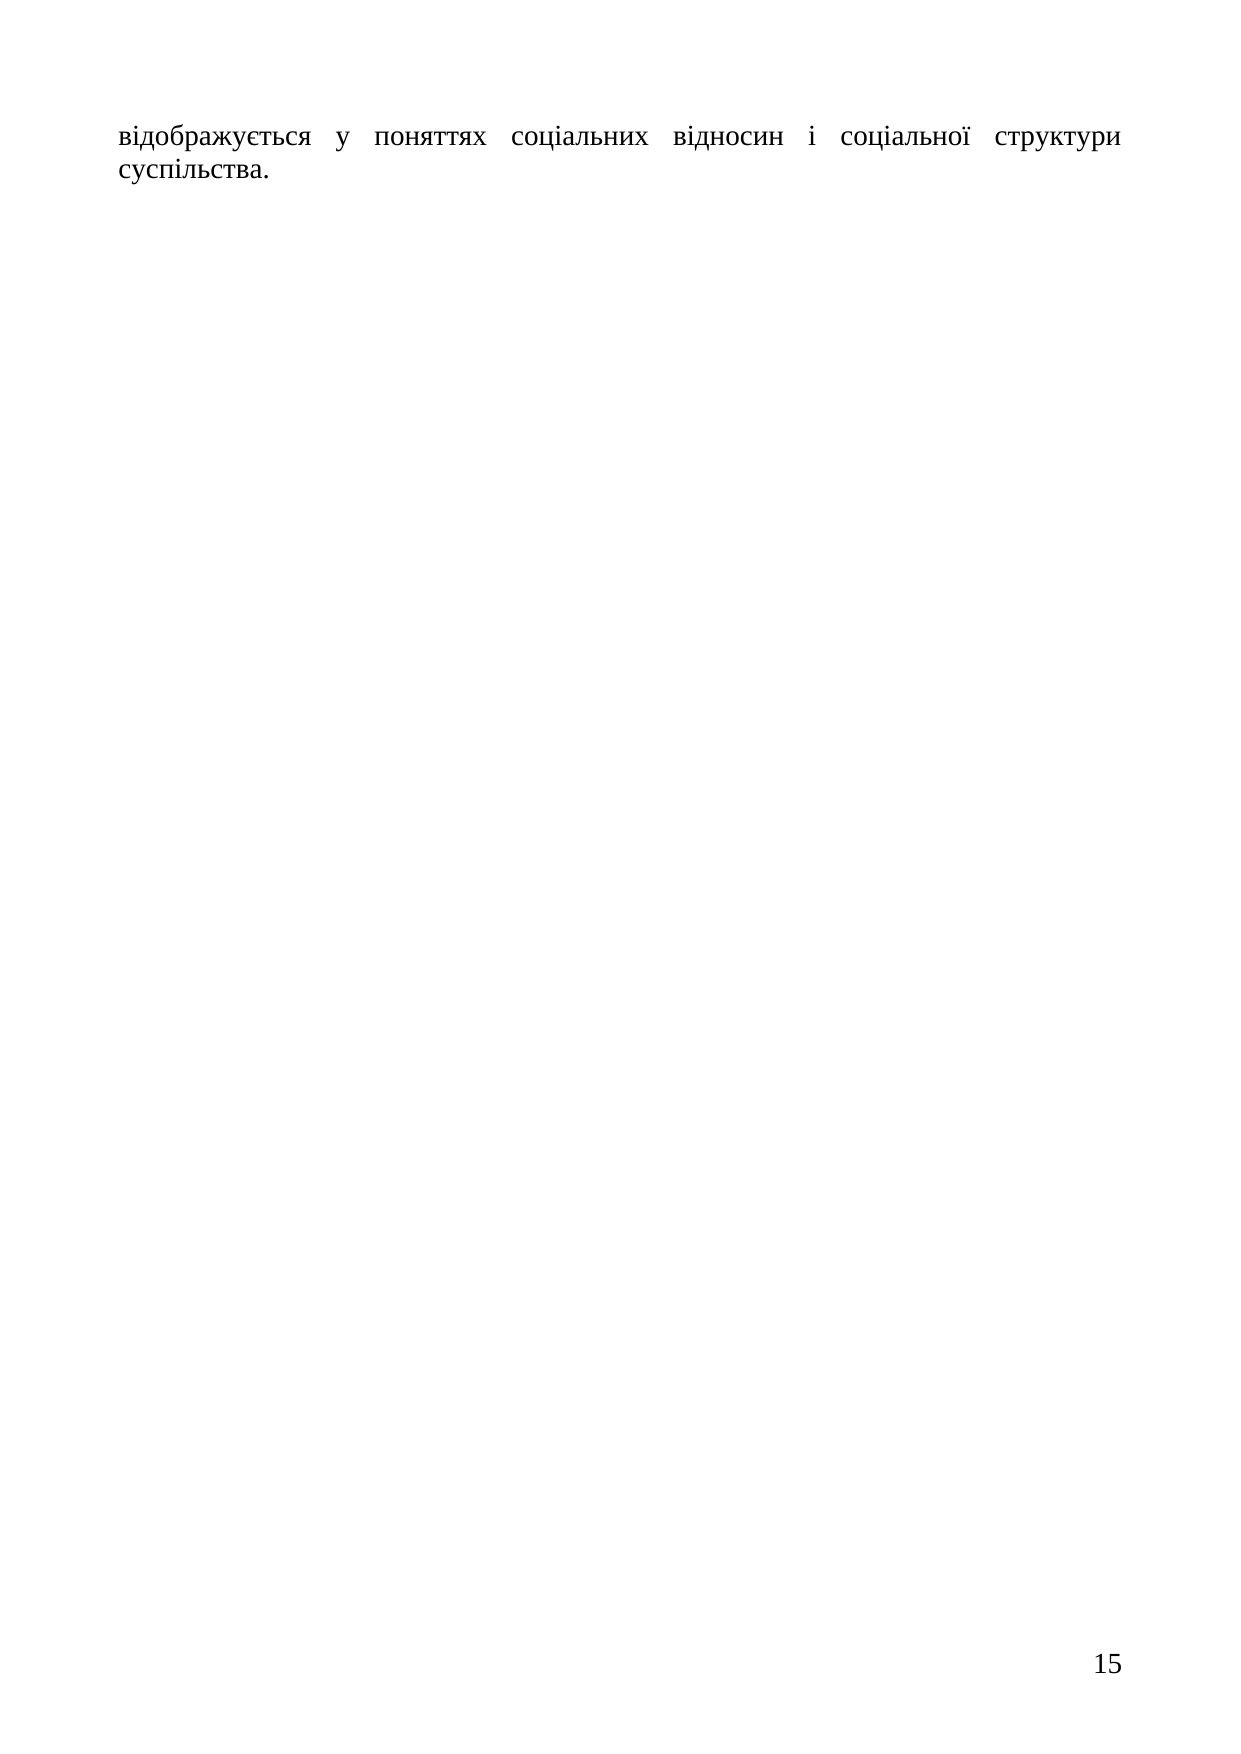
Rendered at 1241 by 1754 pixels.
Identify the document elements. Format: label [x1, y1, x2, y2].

text [118, 118, 1122, 185]
